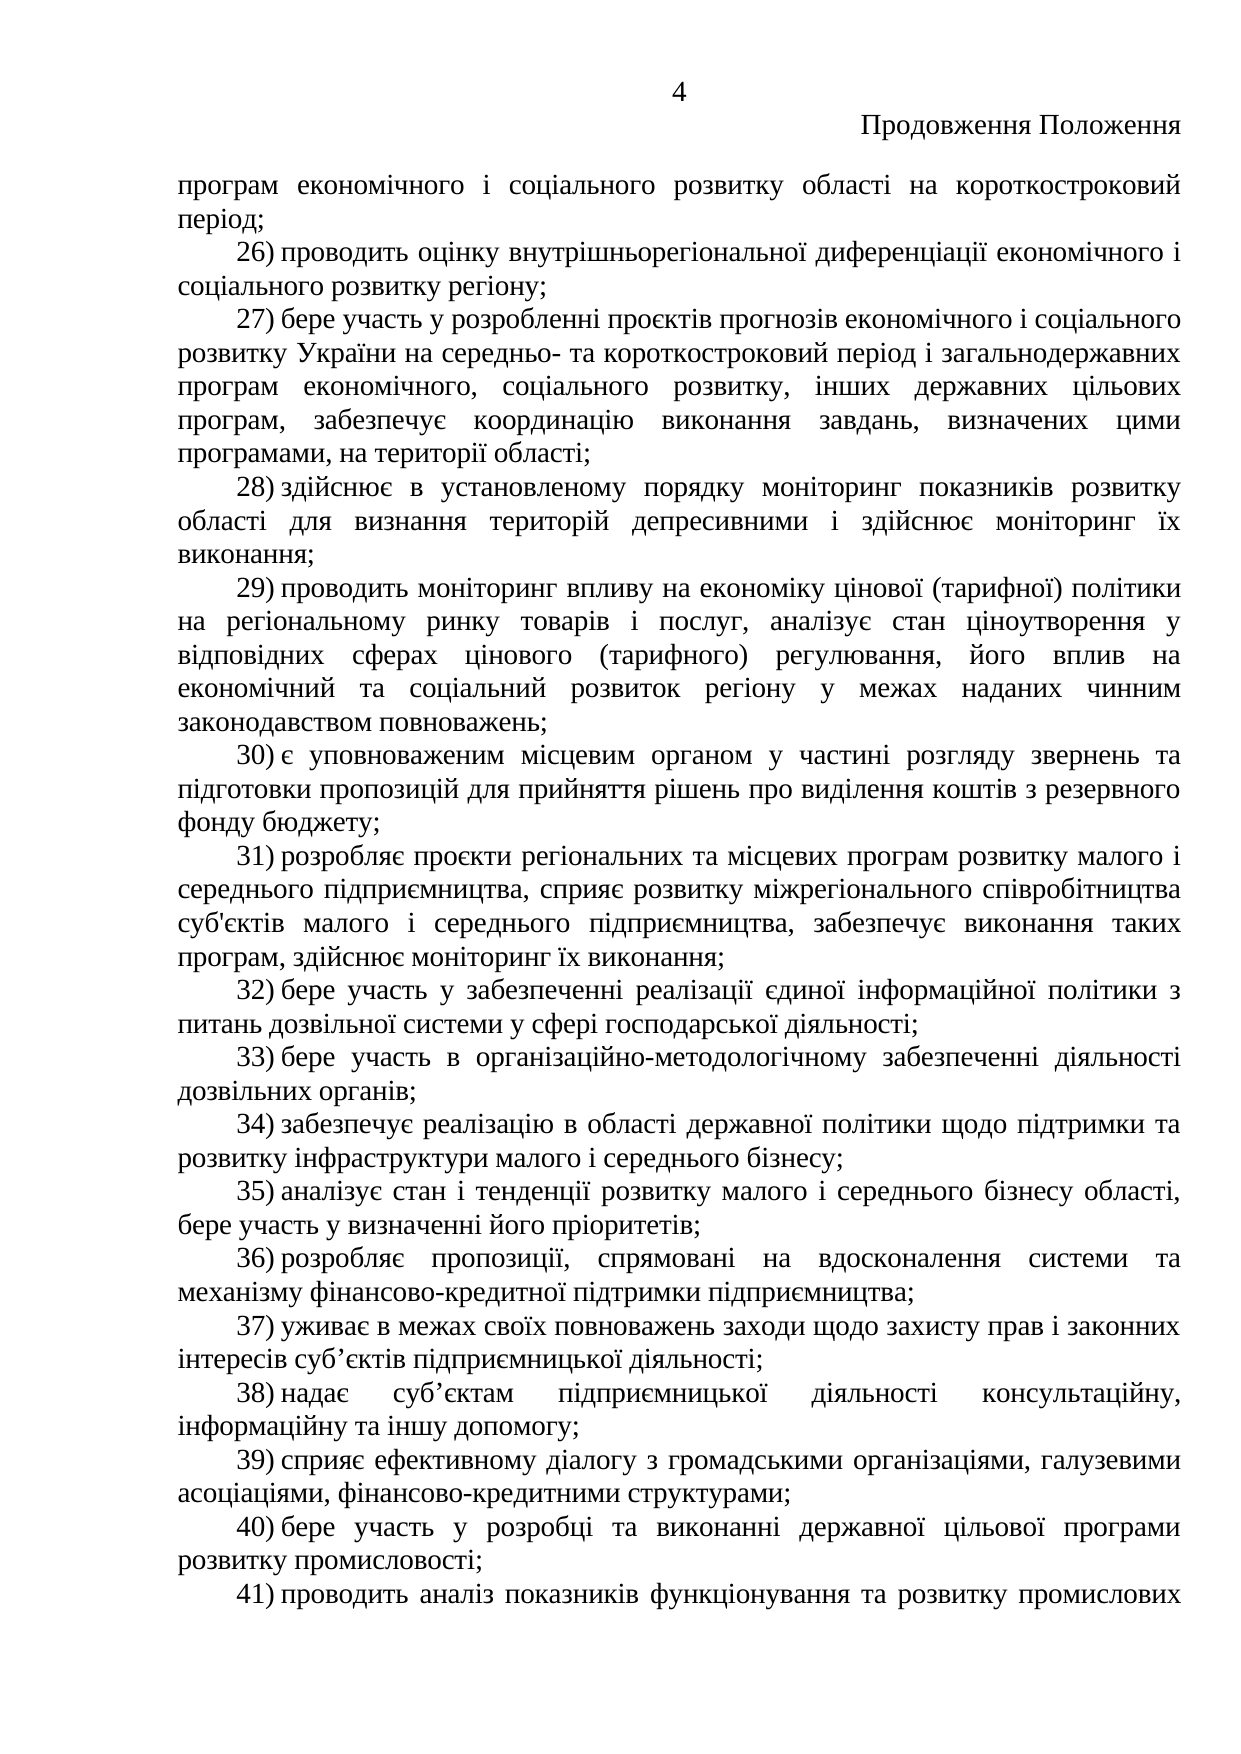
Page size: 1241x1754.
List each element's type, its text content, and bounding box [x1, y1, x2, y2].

list бере участь в організаційно-методологічному забезпеченні діяльності дозвільних органів; [177, 1039, 1181, 1106]
list надає суб’єктам підприємницької діяльності консультаційну, інформаційну та іншу допомогу; [177, 1375, 1181, 1442]
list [177, 1576, 1181, 1609]
list бере участь у забезпеченні реалізації єдиної інформаційної політики з питань дозвільної системи у сфері господарської діяльності; [177, 972, 1181, 1039]
list здійснює в установленому порядку моніторинг показників розвитку області для визнання територій депресивними і здійснює моніторинг їх виконання; [177, 469, 1181, 570]
list бере участь у розробці та виконанні державної цільової програми розвитку промисловості; [177, 1509, 1181, 1576]
list сприяє ефективному діалогу з громадськими організаціями, галузевими асоціаціями, фінансово-кредитними структурами; [177, 1442, 1181, 1509]
list уживає в межах своїх повноважень заходи щодо захисту прав і законних інтересів суб’єктів підприємницької діяльності; [177, 1308, 1181, 1375]
list забезпечує реалізацію в області державної політики щодо підтримки та розвитку інфраструктури малого і середнього бізнесу; [177, 1106, 1181, 1173]
list проводить оцінку внутрішньорегіональної диференціації економічного і соціального розвитку регіону; [177, 234, 1181, 301]
list є уповноваженим місцевим органом у частині розгляду звернень та підготовки пропозицій для прийняття рішень про виділення коштів з резервного фонду бюджету; [177, 737, 1181, 838]
list бере участь у розробленні проєктів прогнозів економічного і соціального розвитку України на середньо- та короткостроковий період і загальнодержавних програм економічного, соціального розвитку, інших державних цільових програм, забезпечує координацію виконання завдань, визначених цими програмами, на території області; [177, 301, 1181, 469]
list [177, 167, 1181, 234]
list розробляє проєкти регіональних та місцевих програм розвитку малого і середнього підприємництва, сприяє розвитку міжрегіонального співробітництва суб'єктів малого і середнього підприємництва, забезпечує виконання таких програм, здійснює моніторинг їх виконання; [177, 838, 1181, 972]
list розробляє пропозиції, спрямовані на вдосконалення системи та механізму фінансово-кредитної підтримки підприємництва; [177, 1241, 1181, 1308]
list аналізує стан і тенденції розвитку малого і середнього бізнесу області, бере участь у визначенні його пріоритетів; [177, 1173, 1181, 1241]
list проводить моніторинг впливу на економіку цінової (тарифної) політики на регіональному ринку товарів і послуг, аналізує стан ціноутворення у відповідних сферах цінового (тарифного) регулювання, його вплив на економічний та соціальний розвиток регіону у межах наданих чинним законодавством повноважень; [177, 570, 1181, 737]
